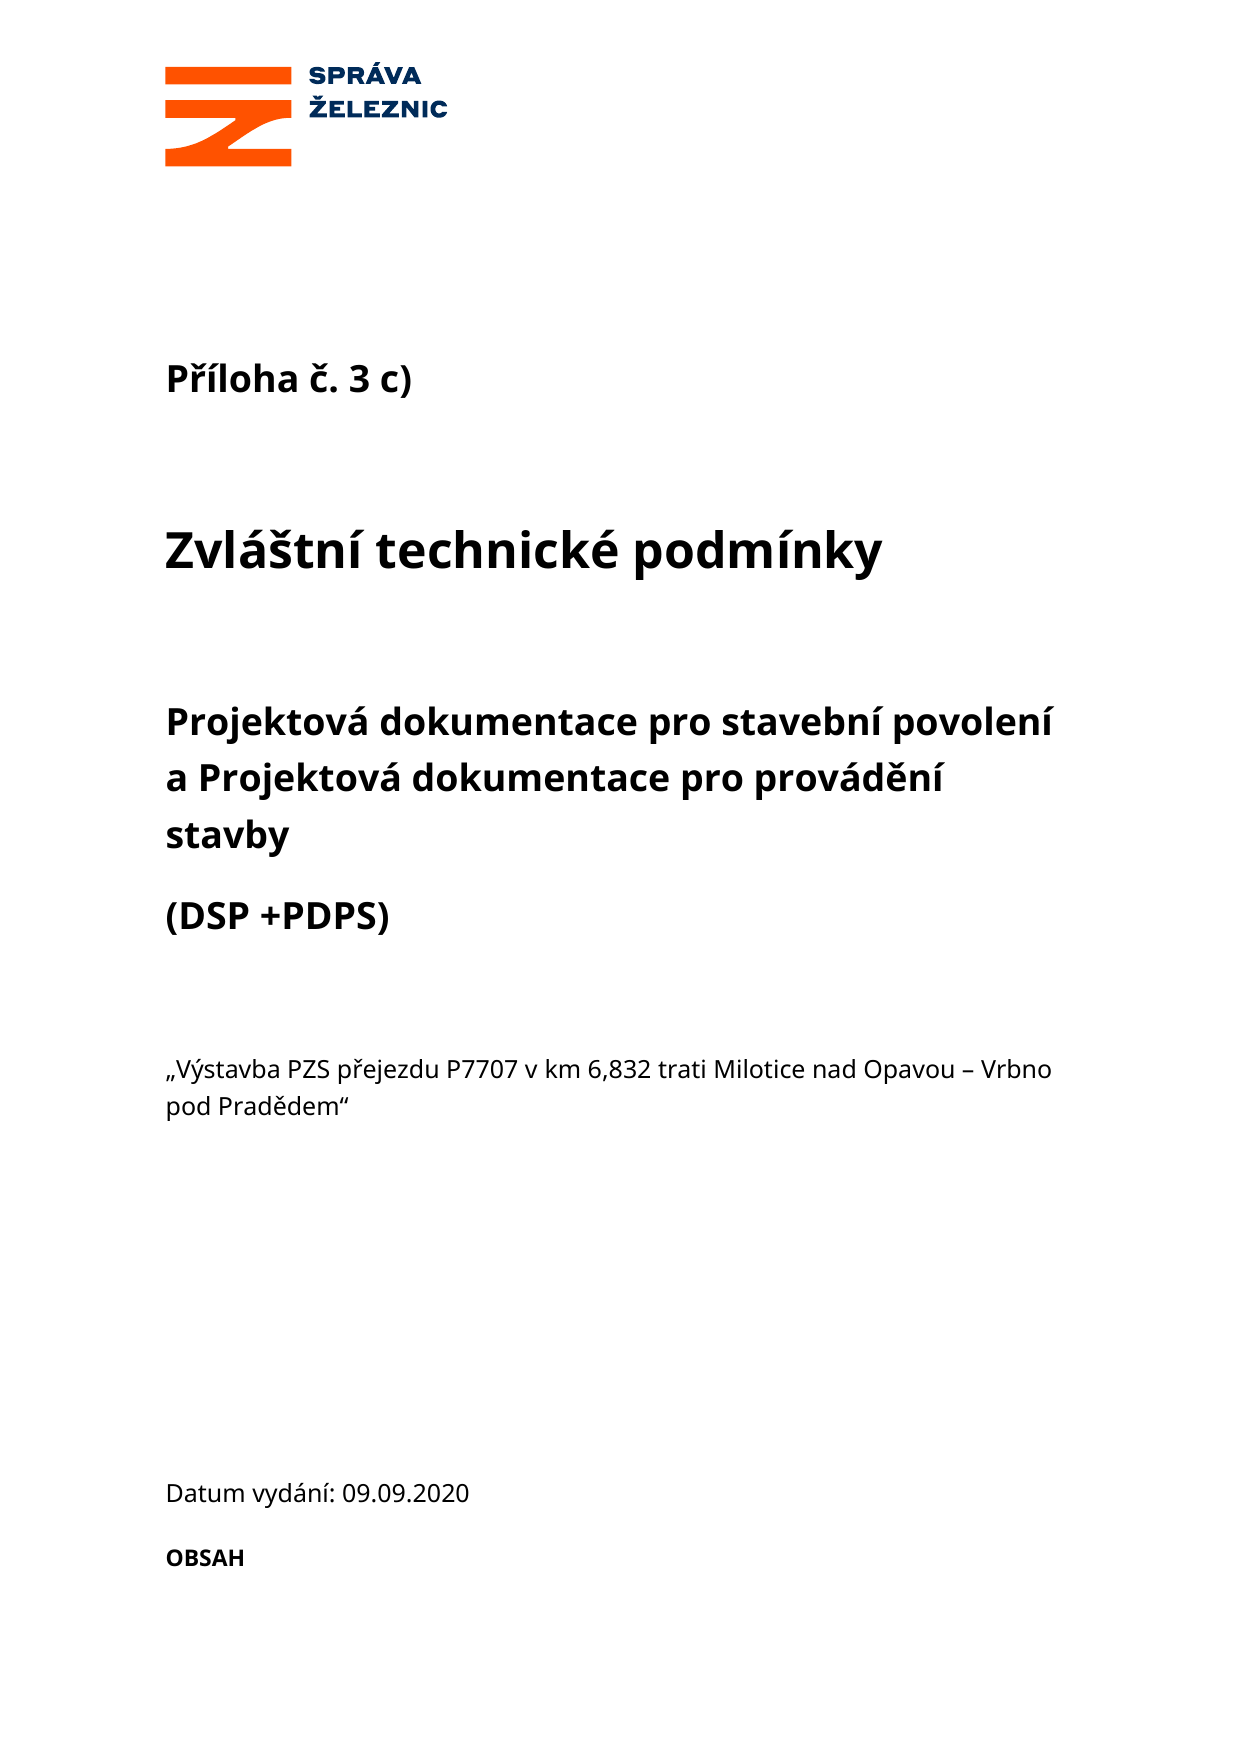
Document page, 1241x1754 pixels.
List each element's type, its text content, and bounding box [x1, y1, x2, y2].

text Obsah [165, 1542, 1075, 1573]
text Datum vydání: 09.09.2020 [165, 1476, 1075, 1510]
text Příloha č. 3 c) [165, 352, 1075, 403]
text Zvláštní technické podmínky [165, 514, 1075, 583]
text (DSP +PDPS) [165, 889, 1075, 940]
text Projektová dokumentace pro stavební povolení a Projektová dokumentace pro provádění stavby [165, 696, 1075, 859]
